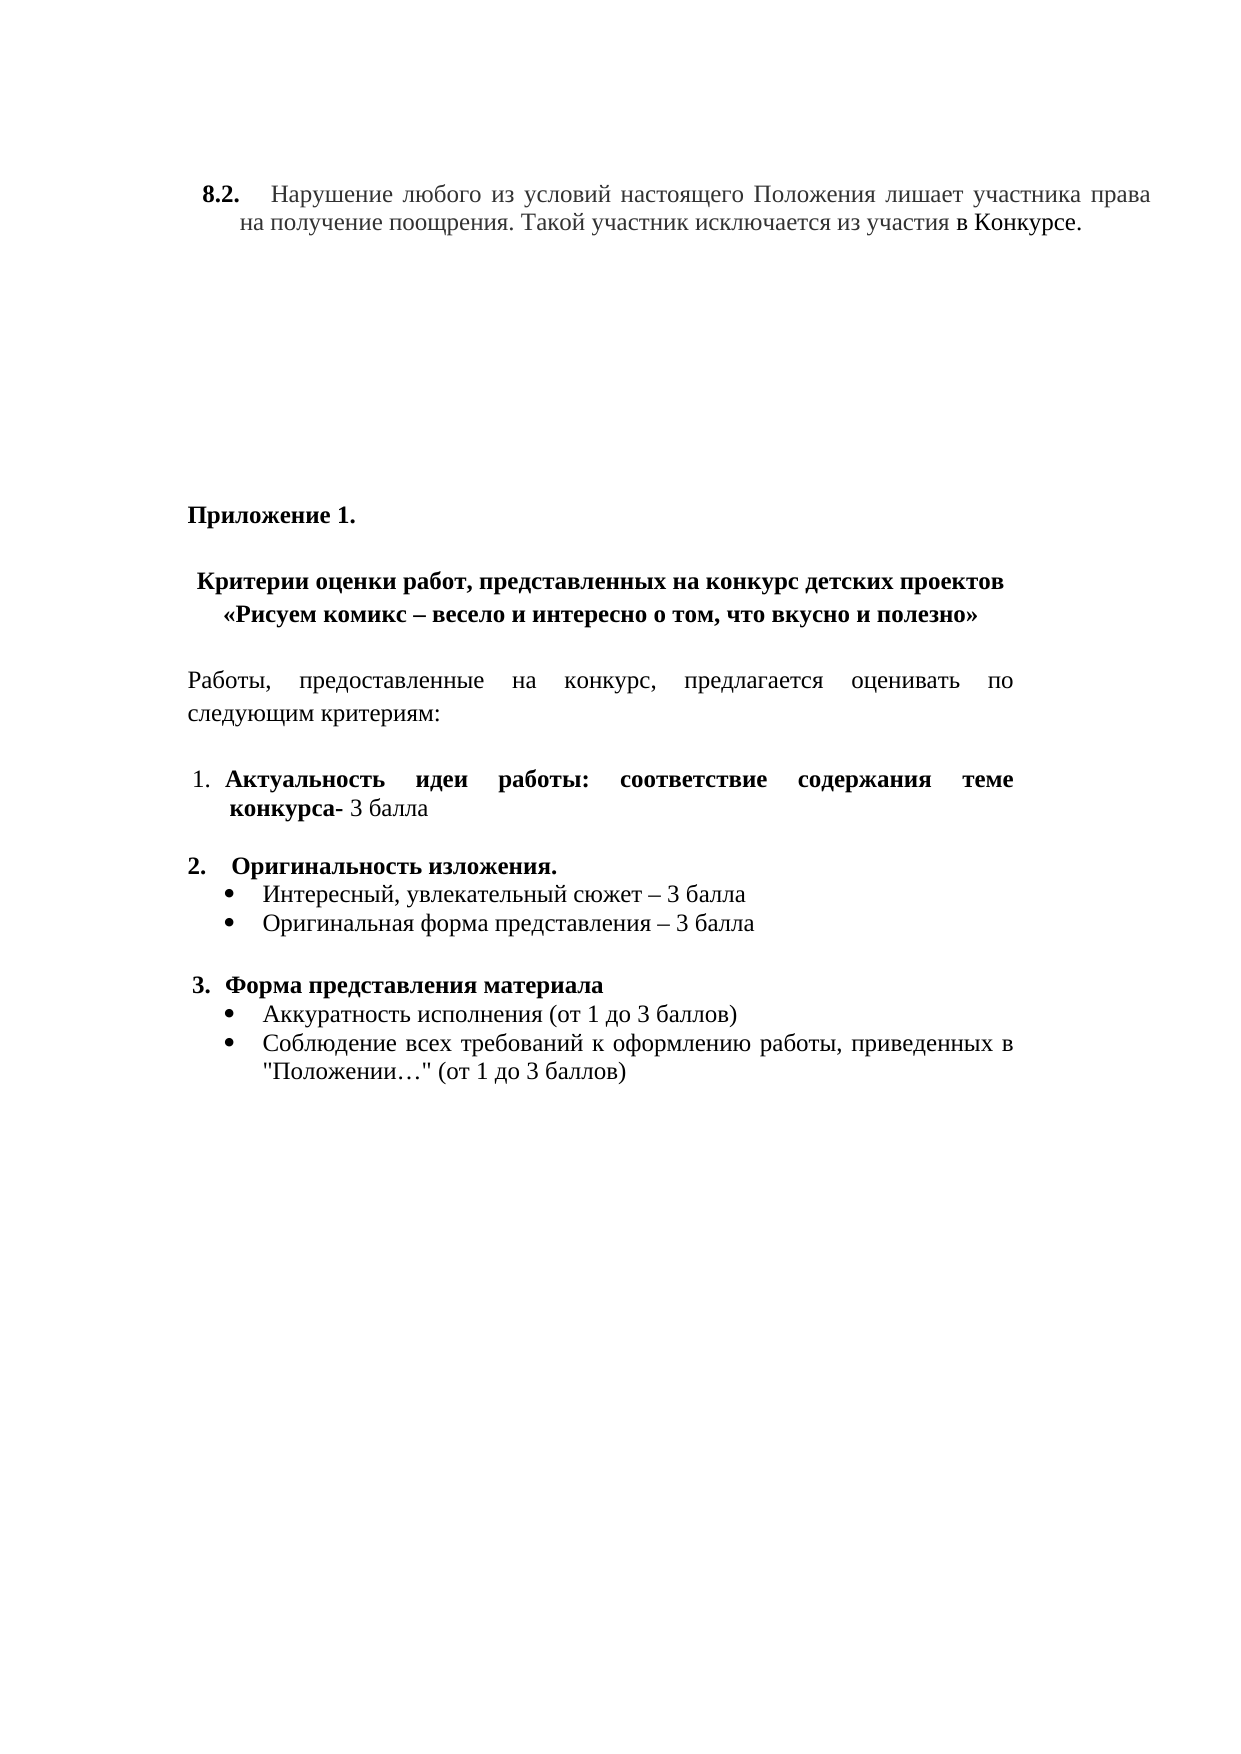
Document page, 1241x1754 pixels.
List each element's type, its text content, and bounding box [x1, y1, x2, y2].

text Критерии оценки работ, представленных на конкурс детских проектов «Рисуем комикс – весело и интересно о том, что вкусно и полезно» [187, 566, 1014, 628]
list Оригинальная форма представления – 3 балла [225, 908, 1014, 937]
list Оригинальность изложения. [187, 851, 1014, 879]
list Актуальность идеи работы: соответствие содержания теме конкурса- 3 балла [192, 764, 1014, 822]
text Приложение 1. [187, 500, 1014, 529]
list Нарушение любого из условий настоящего Положения лишает участника права на получение поощрения. Такой участник исключается из участия в Конкурсе. [202, 179, 1151, 236]
list Соблюдение всех требований к оформлению работы, приведенных в "Положении…" (от 1 до 3 баллов) [225, 1028, 1014, 1085]
list Интересный, увлекательный сюжет – 3 балла [225, 879, 1014, 908]
list Форма представления материала [192, 970, 1014, 999]
list Аккуратность исполнения (от 1 до 3 баллов) [225, 999, 1014, 1028]
text Работы, предоставленные на конкурс, предлагается оценивать по следующим критериям: [187, 666, 1014, 727]
